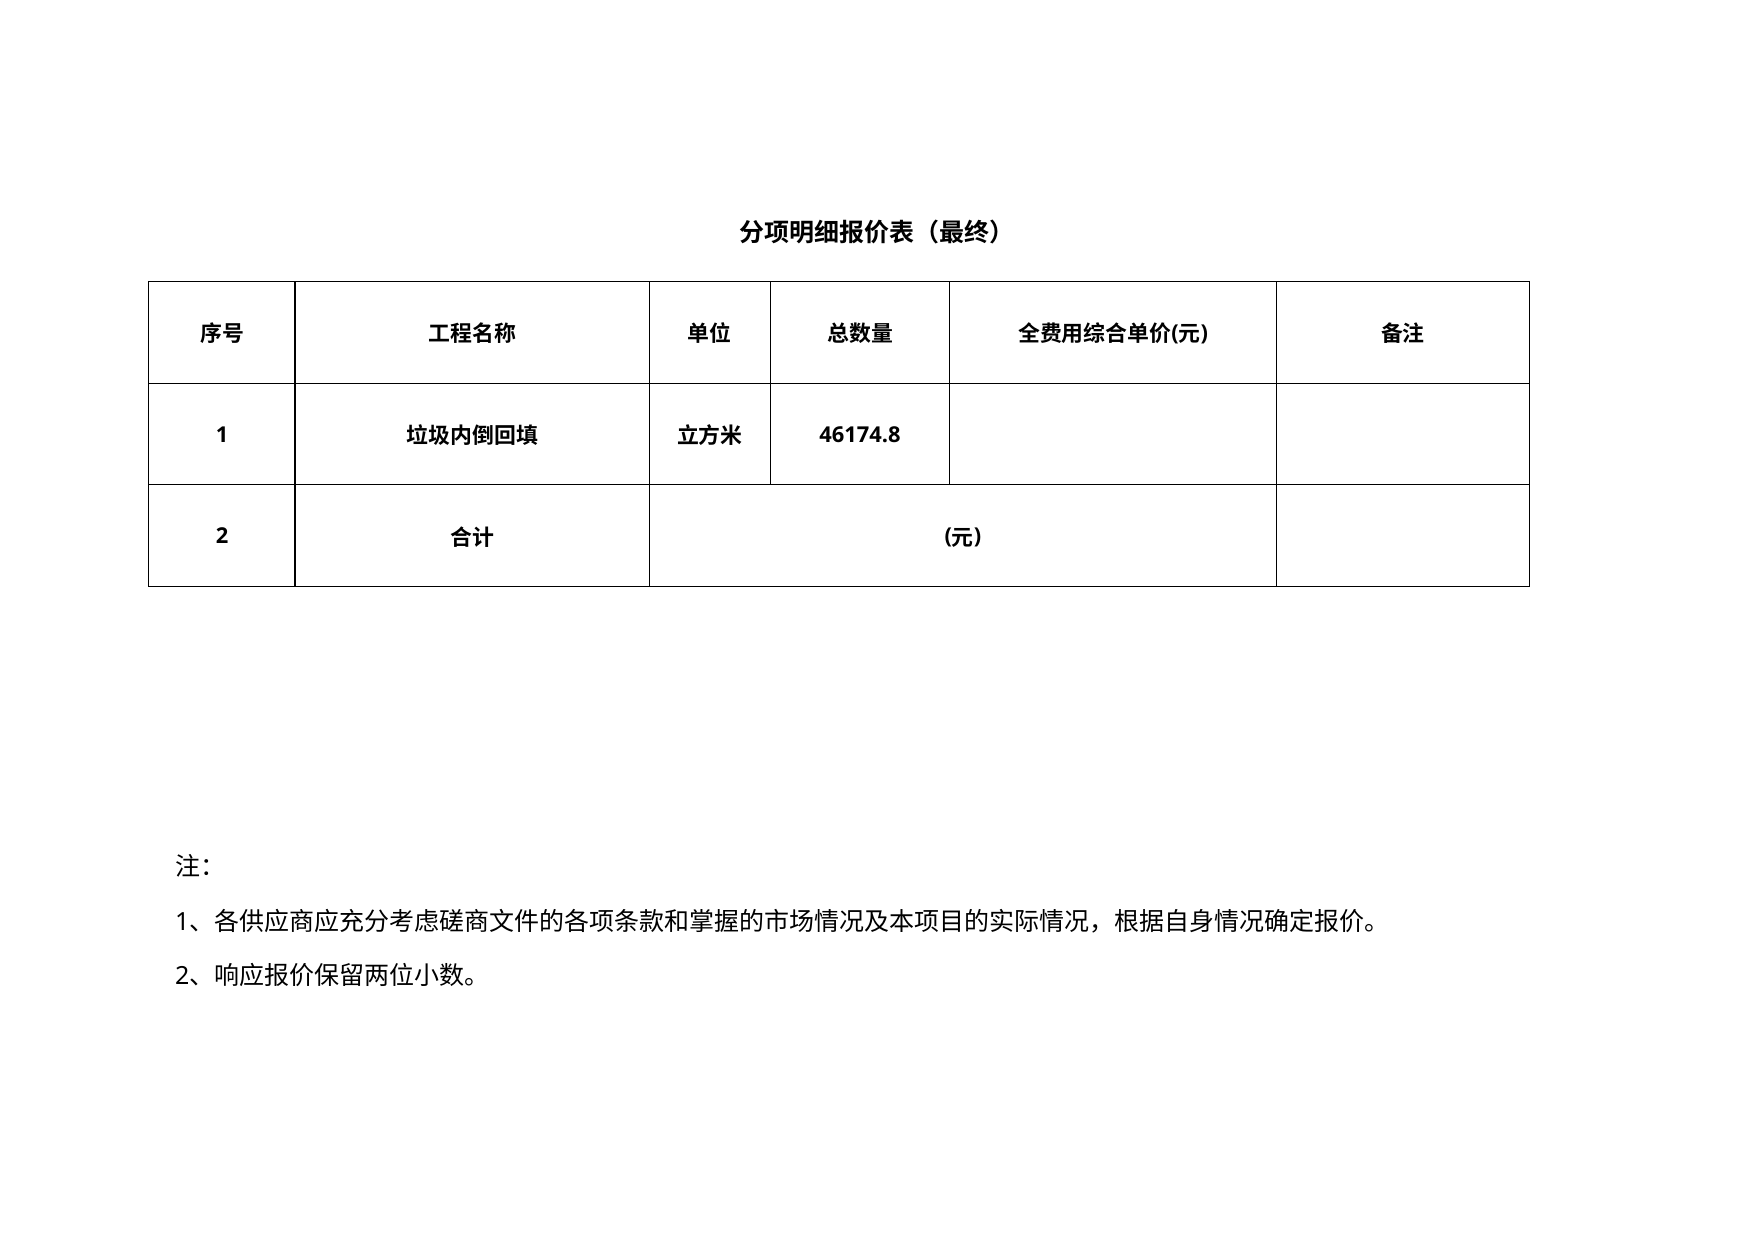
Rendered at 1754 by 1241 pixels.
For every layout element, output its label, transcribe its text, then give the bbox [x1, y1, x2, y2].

list 1、各供应商应充分考虑磋商文件的各项条款和掌握的市场情况及本项目的实际情况，根据自身情况确定报价。 [150, 901, 1604, 937]
table_cell 2 [149, 485, 294, 586]
list 2、响应报价保留两位小数。 [150, 956, 1604, 992]
list 注： [150, 847, 1604, 883]
table_cell [1277, 384, 1529, 484]
table_cell 立方米 [650, 384, 770, 484]
table_header 全费用综合单价(元) [950, 282, 1276, 382]
table_header 序号 [149, 282, 294, 382]
table_cell 垃圾内倒回填 [296, 384, 649, 484]
table_cell 46174.8 [771, 384, 949, 484]
table_header 备注 [1277, 282, 1529, 382]
text 分项明细报价表（最终） [150, 198, 1604, 263]
table_cell 合计 [296, 485, 649, 586]
table_cell [950, 384, 1276, 484]
table_header 单位 [650, 282, 770, 382]
table_header 工程名称 [296, 282, 649, 382]
table_cell [1277, 485, 1529, 586]
table_header 总数量 [771, 282, 949, 382]
table_cell (元) [650, 485, 1276, 586]
table_cell 1 [149, 384, 294, 484]
